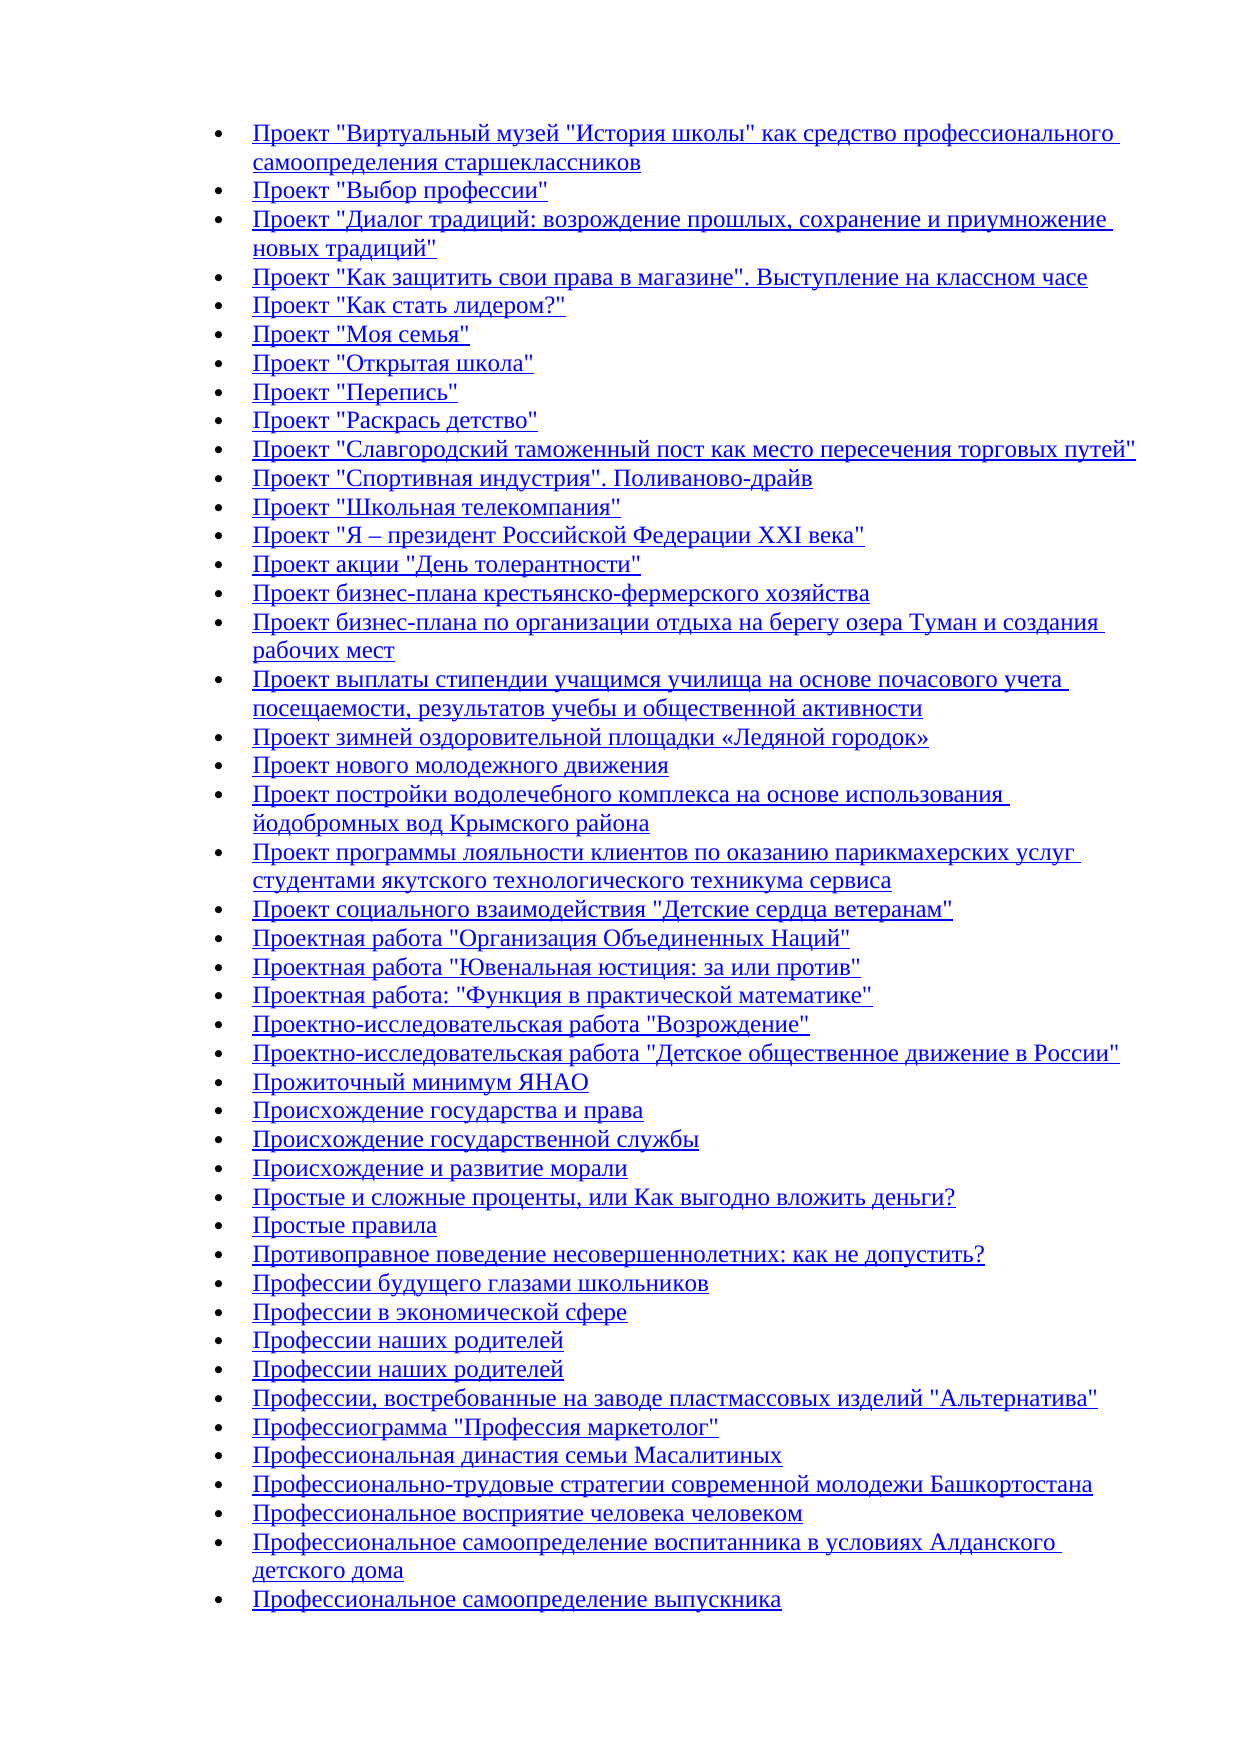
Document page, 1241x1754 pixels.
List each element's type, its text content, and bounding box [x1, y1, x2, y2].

list Профессиограмма "Профессия маркетолог" [215, 1412, 1152, 1441]
list Прожиточный минимум ЯНАО [215, 1067, 1152, 1096]
list Проект постройки водолечебного комплекса на основе использования йодобромных вод Крымского района [215, 779, 1152, 837]
list Проект "Спортивная индустрия". Поливаново-драйв [215, 463, 1152, 492]
list Проект "Открытая школа" [215, 348, 1152, 377]
list Проект "Виртуальный музей "История школы" как средство профессионального самоопределения старшеклассников [215, 118, 1152, 176]
list Происхождение и развитие морали [215, 1153, 1152, 1182]
list Проектная работа: "Функция в практической математике" [215, 981, 1152, 1009]
list Проект бизнес-плана по организации отдыха на берегу озера Туман и создания рабочих мест [215, 607, 1152, 664]
list Проектная работа "Ювенальная юстиция: за или против" [215, 952, 1152, 981]
list Проект социального взаимодействия "Детские сердца ветеранам" [215, 894, 1152, 923]
list Профессиональное восприятие человека человеком [215, 1498, 1152, 1527]
list Профессии наших родителей [215, 1326, 1152, 1354]
list Проектно-исследовательская работа "Детское общественное движение в России" [215, 1038, 1152, 1067]
list Профессиональное самоопределение выпускника [215, 1584, 1152, 1613]
list Простые правила [215, 1211, 1152, 1239]
list Профессионально-трудовые стратегии современной молодежи Башкортостана [215, 1469, 1152, 1498]
list Профессиональная династия семьи Масалитиных [215, 1441, 1152, 1469]
list Профессии будущего глазами школьников [215, 1268, 1152, 1297]
list Проект программы лояльности клиентов по оказанию парикмахерских услуг студентами якутского технологического техникума сервиса [215, 837, 1152, 894]
list Проект "Диалог традиций: возрождение прошлых, сохранение и приумножение новых традиций" [215, 204, 1152, 262]
list Проект акции "День толерантности" [215, 549, 1152, 578]
list Проект зимней оздоровительной площадки «Ледяной городок» [215, 722, 1152, 751]
list Проект "Как защитить свои права в магазине". Выступление на классном часе [215, 262, 1152, 291]
list Противоправное поведение несовершеннолетних: как не допустить? [215, 1239, 1152, 1268]
list Проектная работа "Организация Объединенных Наций" [215, 923, 1152, 952]
list Проект бизнес-плана крестьянско-фермерского хозяйства [215, 578, 1152, 607]
list Профессиональное самоопределение воспитанника в условиях Алданского детского дома [215, 1527, 1152, 1584]
list Проект "Раскрась детство" [215, 406, 1152, 434]
list Проект нового молодежного движения [215, 751, 1152, 779]
list Проектно-исследовательская работа "Возрождение" [215, 1009, 1152, 1038]
list Простые и сложные проценты, или Как выгодно вложить деньги? [215, 1182, 1152, 1211]
list Проект "Как стать лидером?" [215, 291, 1152, 319]
list Проект "Я – президент Российской Федерации ХХI века" [215, 521, 1152, 549]
list Профессии наших родителей [215, 1354, 1152, 1383]
list Проект "Школьная телекомпания" [215, 492, 1152, 521]
list Проект "Перепись" [215, 377, 1152, 406]
list Проект "Выбор профессии" [215, 176, 1152, 204]
list Профессии, востребованные на заводе пластмассовых изделий "Альтернатива" [215, 1383, 1152, 1412]
list Происхождение государственной службы [215, 1124, 1152, 1153]
list Проект "Славгородский таможенный пост как место пересечения торговых путей" [215, 434, 1152, 463]
list Проект выплаты стипендии учащимся училища на основе почасового учета посещаемости, результатов учебы и общественной активности [215, 664, 1152, 722]
list Проект "Моя семья" [215, 319, 1152, 348]
list Происхождение государства и права [215, 1096, 1152, 1124]
list Профессии в экономической сфере [215, 1297, 1152, 1326]
